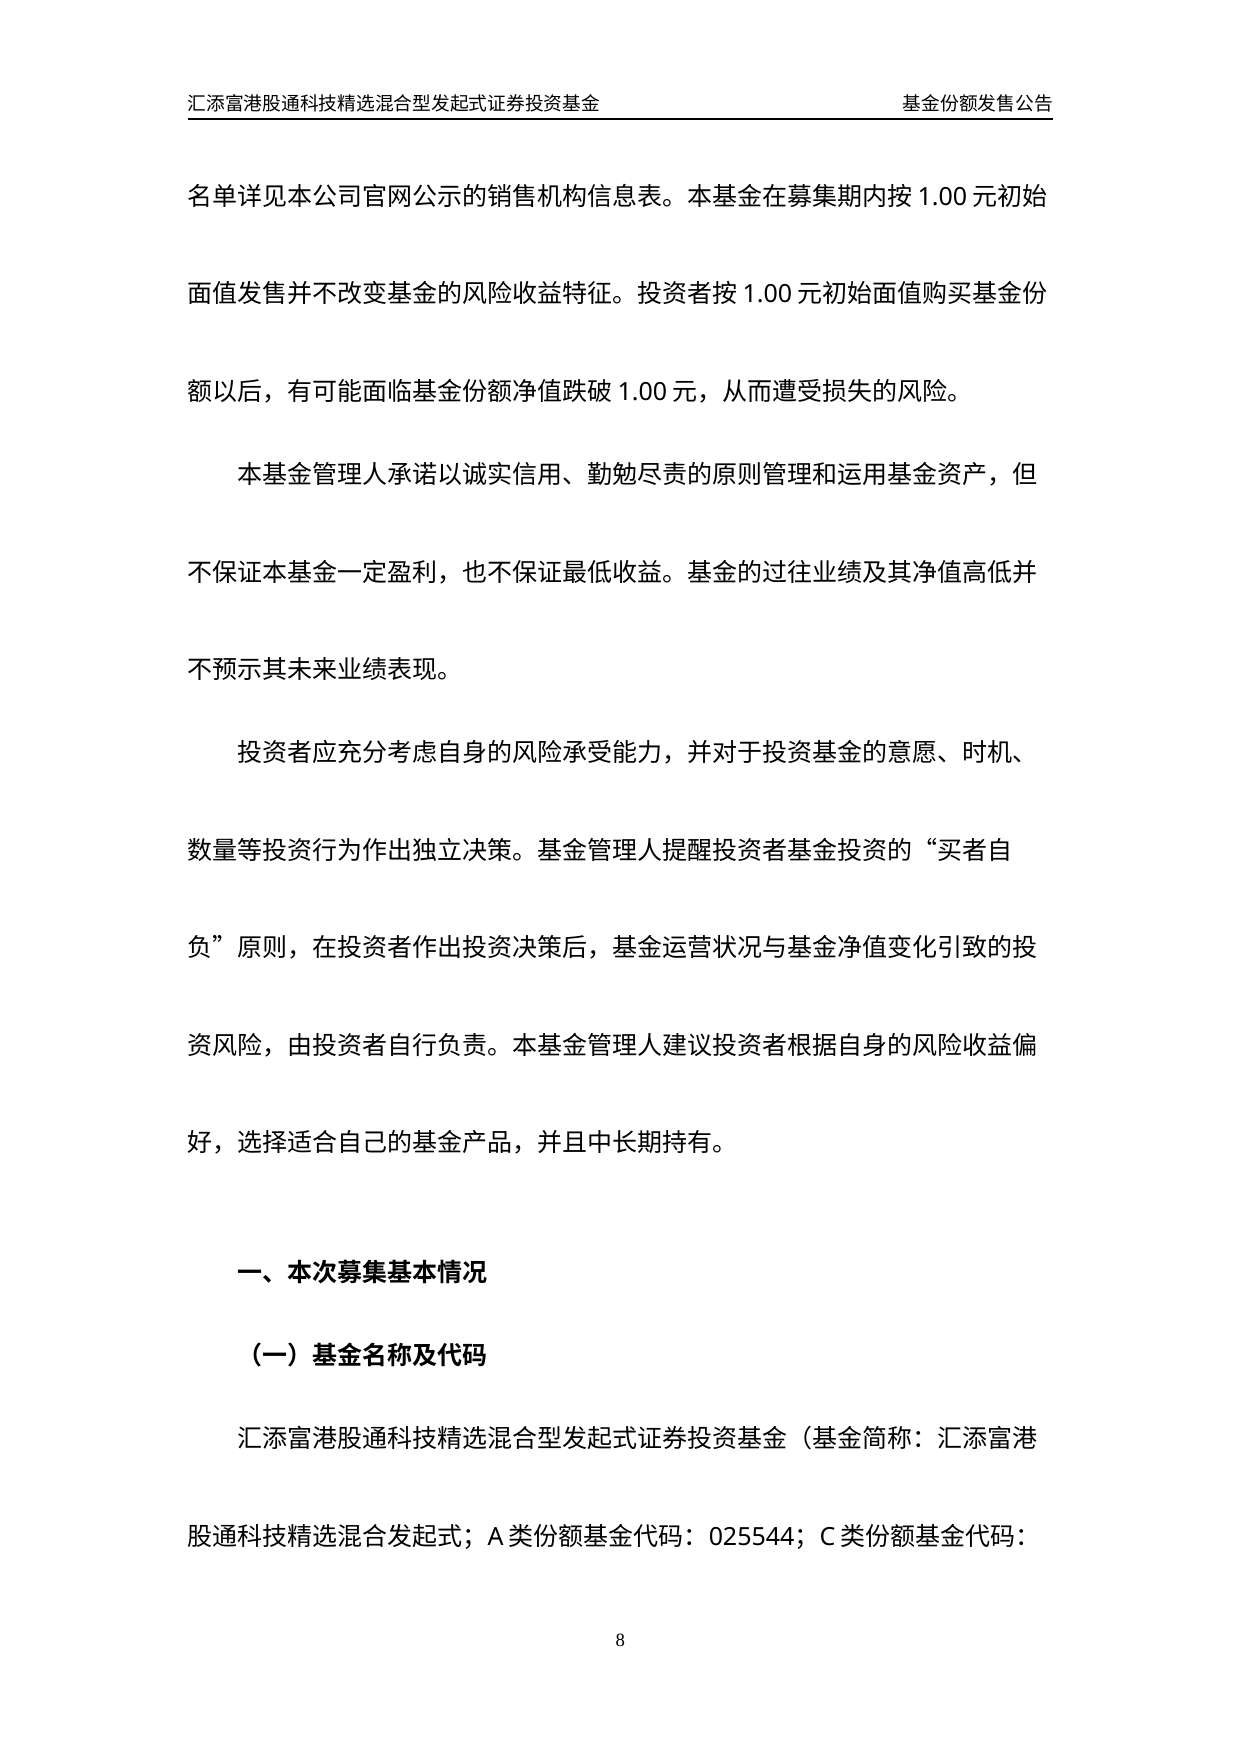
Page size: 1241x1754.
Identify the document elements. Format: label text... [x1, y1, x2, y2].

text 本基金管理人承诺以诚实信用、勤勉尽责的原则管理和运用基金资产，但不保证本基金一定盈利，也不保证最低收益。基金的过往业绩及其净值高低并不预示其未来业绩表现。 [187, 440, 1053, 700]
text 一、本次募集基本情况 [187, 1238, 1053, 1303]
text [187, 162, 1053, 422]
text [187, 1404, 1053, 1567]
text （一）基金名称及代码 [187, 1321, 1053, 1386]
text 投资者应充分考虑自身的风险承受能力，并对于投资基金的意愿、时机、数量等投资行为作出独立决策。基金管理人提醒投资者基金投资的“买者自负”原则，在投资者作出投资决策后，基金运营状况与基金净值变化引致的投资风险，由投资者自行负责。本基金管理人建议投资者根据自身的风险收益偏好，选择适合自己的基金产品，并且中长期持有。 [187, 718, 1053, 1173]
